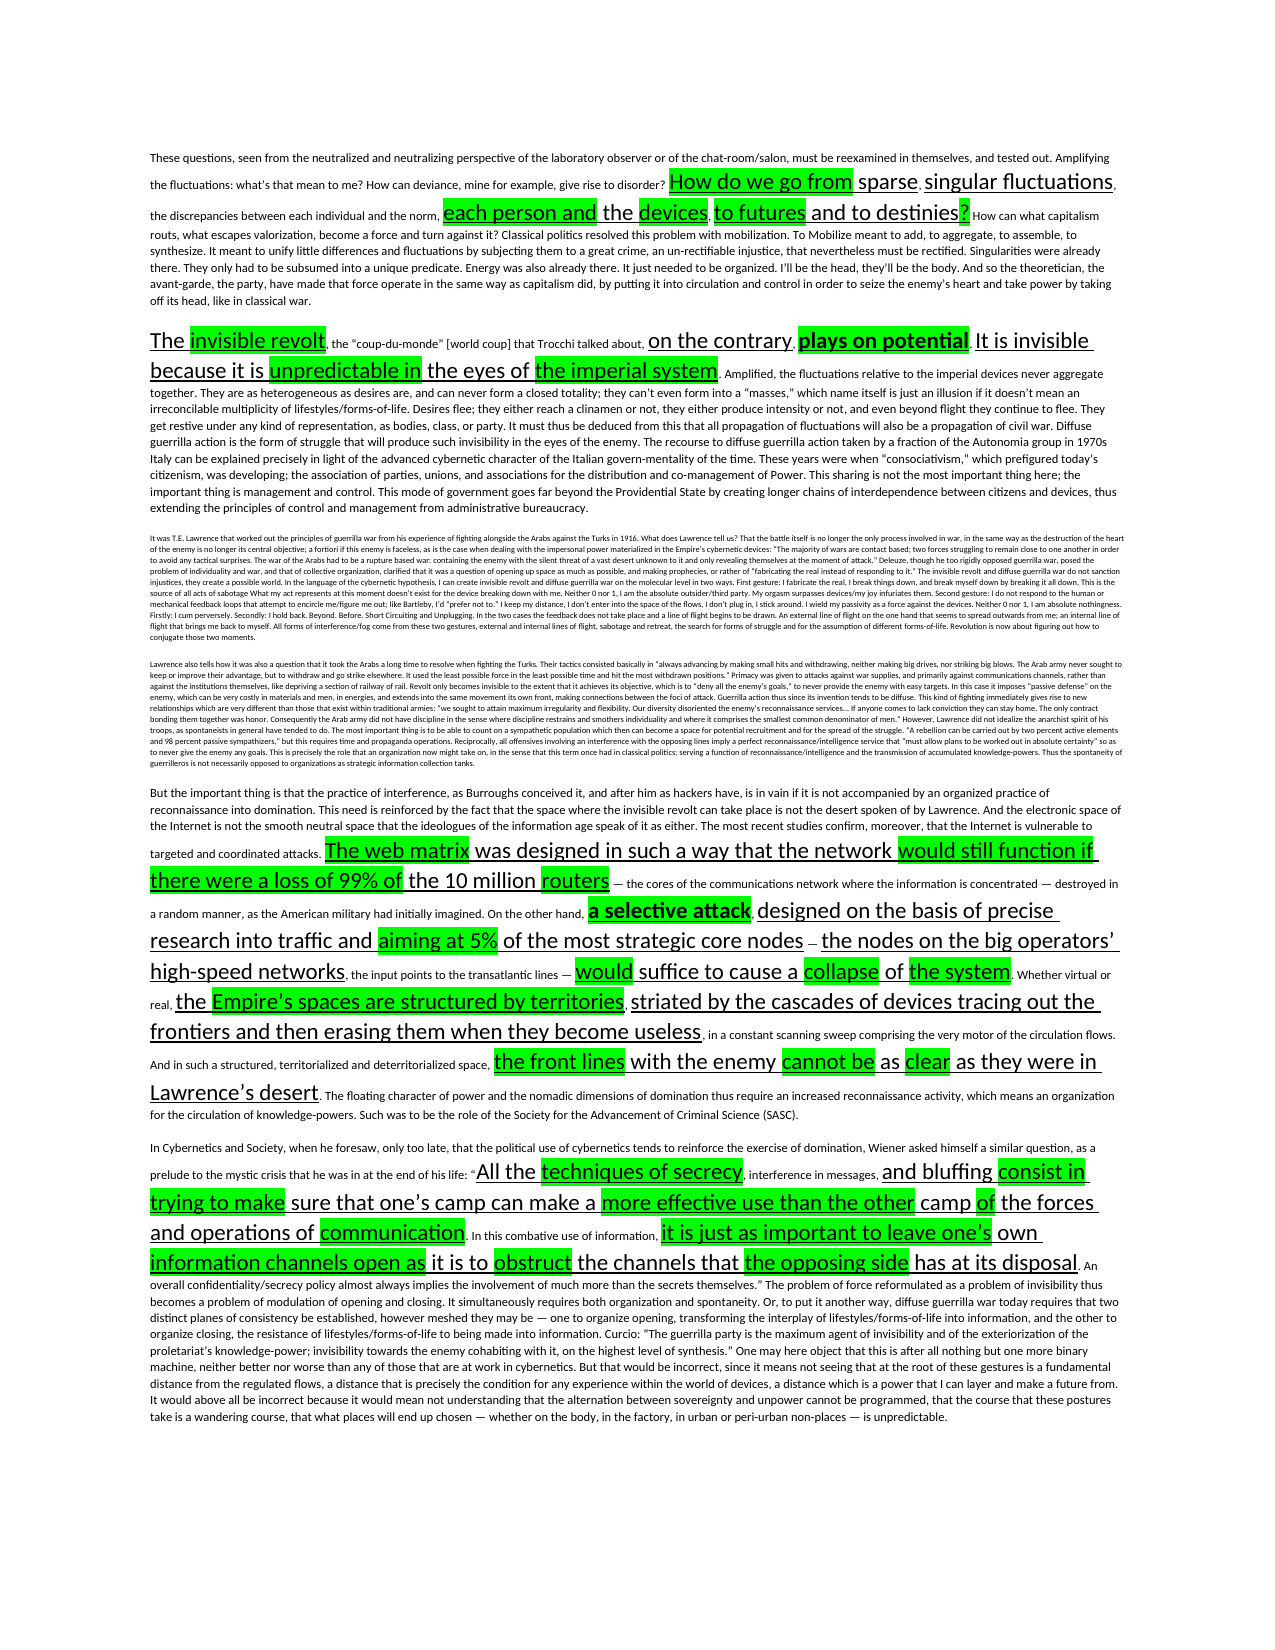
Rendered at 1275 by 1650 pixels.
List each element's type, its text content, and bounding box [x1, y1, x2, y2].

text These questions, seen from the neutralized and neutralizing perspective of the laboratory observer or of the chat-room/salon, must be reexamined in themselves, and tested out. Amplifying the fluctuations: what’s that mean to me? How can deviance, mine for example, give rise to disorder? How do we go from sparse, singular fluctuations, the discrepancies between each individual and the norm, each person and the devices, to futures and to destinies? How can what capitalism routs, what escapes valorization, become a force and turn against it? Classical politics resolved this problem with mobilization. To Mobilize meant to add, to aggregate, to assemble, to synthesize. It meant to unify little differences and fluctuations by subjecting them to a great crime, an un-rectifiable injustice, that nevertheless must be rectified. Singularities were already there. They only had to be subsumed into a unique predicate. Energy was also already there. It just needed to be organized. I’ll be the head, they’ll be the body. And so the theoretician, the avant-garde, the party, have made that force operate in the same way as capitalism did, by putting it into circulation and control in order to seize the enemy’s heart and take power by taking off its head, like in classical war. [150, 150, 1125, 308]
text In Cybernetics and Society, when he foresaw, only too late, that the political use of cybernetics tends to reinforce the exercise of domination, Wiener asked himself a similar question, as a prelude to the mystic crisis that he was in at the end of his life: “All the techniques of secrecy, interference in messages, and bluffing consist in trying to make sure that one’s camp can make a more effective use than the other camp of the forces and operations of communication. In this combative use of information, it is just as important to leave one’s own information channels open as it is to obstruct the channels that the opposing side has at its disposal. An overall confidentiality/secrecy policy almost always implies the involvement of much more than the secrets themselves.” The problem of force reformulated as a problem of invisibility thus becomes a problem of modulation of opening and closing. It simultaneously requires both organization and spontaneity. Or, to put it another way, diffuse guerrilla war today requires that two distinct planes of consistency be established, however meshed they may be — one to organize opening, transforming the interplay of lifestyles/forms-of-life into information, and the other to organize closing, the resistance of lifestyles/forms-of-life to being made into information. Curcio: “The guerrilla party is the maximum agent of invisibility and of the exteriorization of the proletariat’s knowledge-power; invisibility towards the enemy cohabiting with it, on the highest level of synthesis.” One may here object that this is after all nothing but one more binary machine, neither better nor worse than any of those that are at work in cybernetics. But that would be incorrect, since it means not seeing that at the root of these gestures is a fundamental distance from the regulated flows, a distance that is precisely the condition for any experience within the world of devices, a distance which is a power that I can layer and make a future from. It would above all be incorrect because it would mean not understanding that the alternation between sovereignty and unpower cannot be programmed, that the course that these postures take is a wandering course, that what places will end up chosen — whether on the body, in the factory, in urban or peri-urban non-places — is unpredictable. [150, 1140, 1125, 1424]
text But the important thing is that the practice of interference, as Burroughs conceived it, and after him as hackers have, is in vain if it is not accompanied by an organized practice of reconnaissance into domination. This need is reinforced by the fact that the space where the invisible revolt can take place is not the desert spoken of by Lawrence. And the electronic space of the Internet is not the smooth neutral space that the ideologues of the information age speak of it as either. The most recent studies confirm, moreover, that the Internet is vulnerable to targeted and coordinated attacks. The web matrix was designed in such a way that the network would still function if there were a loss of 99% of the 10 million routers — the cores of the communications network where the information is concentrated — destroyed in a random manner, as the American military had initially imagined. On the other hand, a selective attack, designed on the basis of precise research into traffic and aiming at 5% of the most strategic core nodes — the nodes on the big operators’ high-speed networks, the input points to the transatlantic lines — would suffice to cause a collapse of the system. Whether virtual or real, the Empire’s spaces are structured by territories, striated by the cascades of devices tracing out the frontiers and then erasing them when they become useless, in a constant scanning sweep comprising the very motor of the circulation flows. And in such a structured, territorialized and deterritorialized space, the front lines with the enemy cannot be as clear as they were in Lawrence’s desert. The floating character of power and the nomadic dimensions of domination thus require an increased reconnaissance activity, which means an organization for the circulation of knowledge-powers. Such was to be the role of the Society for the Advancement of Criminal Science (SASC). [150, 786, 1125, 1122]
text The invisible revolt, the “coup-du-monde” [world coup] that Trocchi talked about, on the contrary, plays on potential. It is invisible because it is unpredictable in the eyes of the imperial system. Amplified, the fluctuations relative to the imperial devices never aggregate together. They are as heterogeneous as desires are, and can never form a closed totality; they can’t even form into a “masses,” which name itself is just an illusion if it doesn’t mean an irreconcilable multiplicity of lifestyles/forms-of-life. Desires flee; they either reach a clinamen or not, they either produce intensity or not, and even beyond flight they continue to flee. They get restive under any kind of representation, as bodies, class, or party. It must thus be deduced from this that all propagation of fluctuations will also be a propagation of civil war. Diffuse guerrilla action is the form of struggle that will produce such invisibility in the eyes of the enemy. The recourse to diffuse guerrilla action taken by a fraction of the Autonomia group in 1970s Italy can be explained precisely in light of the advanced cybernetic character of the Italian govern-mentality of the time. These years were when “consociativism,” which prefigured today’s citizenism, was developing; the association of parties, unions, and associations for the distribution and co-management of Power. This sharing is not the most important thing here; the important thing is management and control. This mode of government goes far beyond the Providential State by creating longer chains of interdependence between citizens and devices, thus extending the principles of control and management from administrative bureaucracy. [150, 326, 1125, 516]
